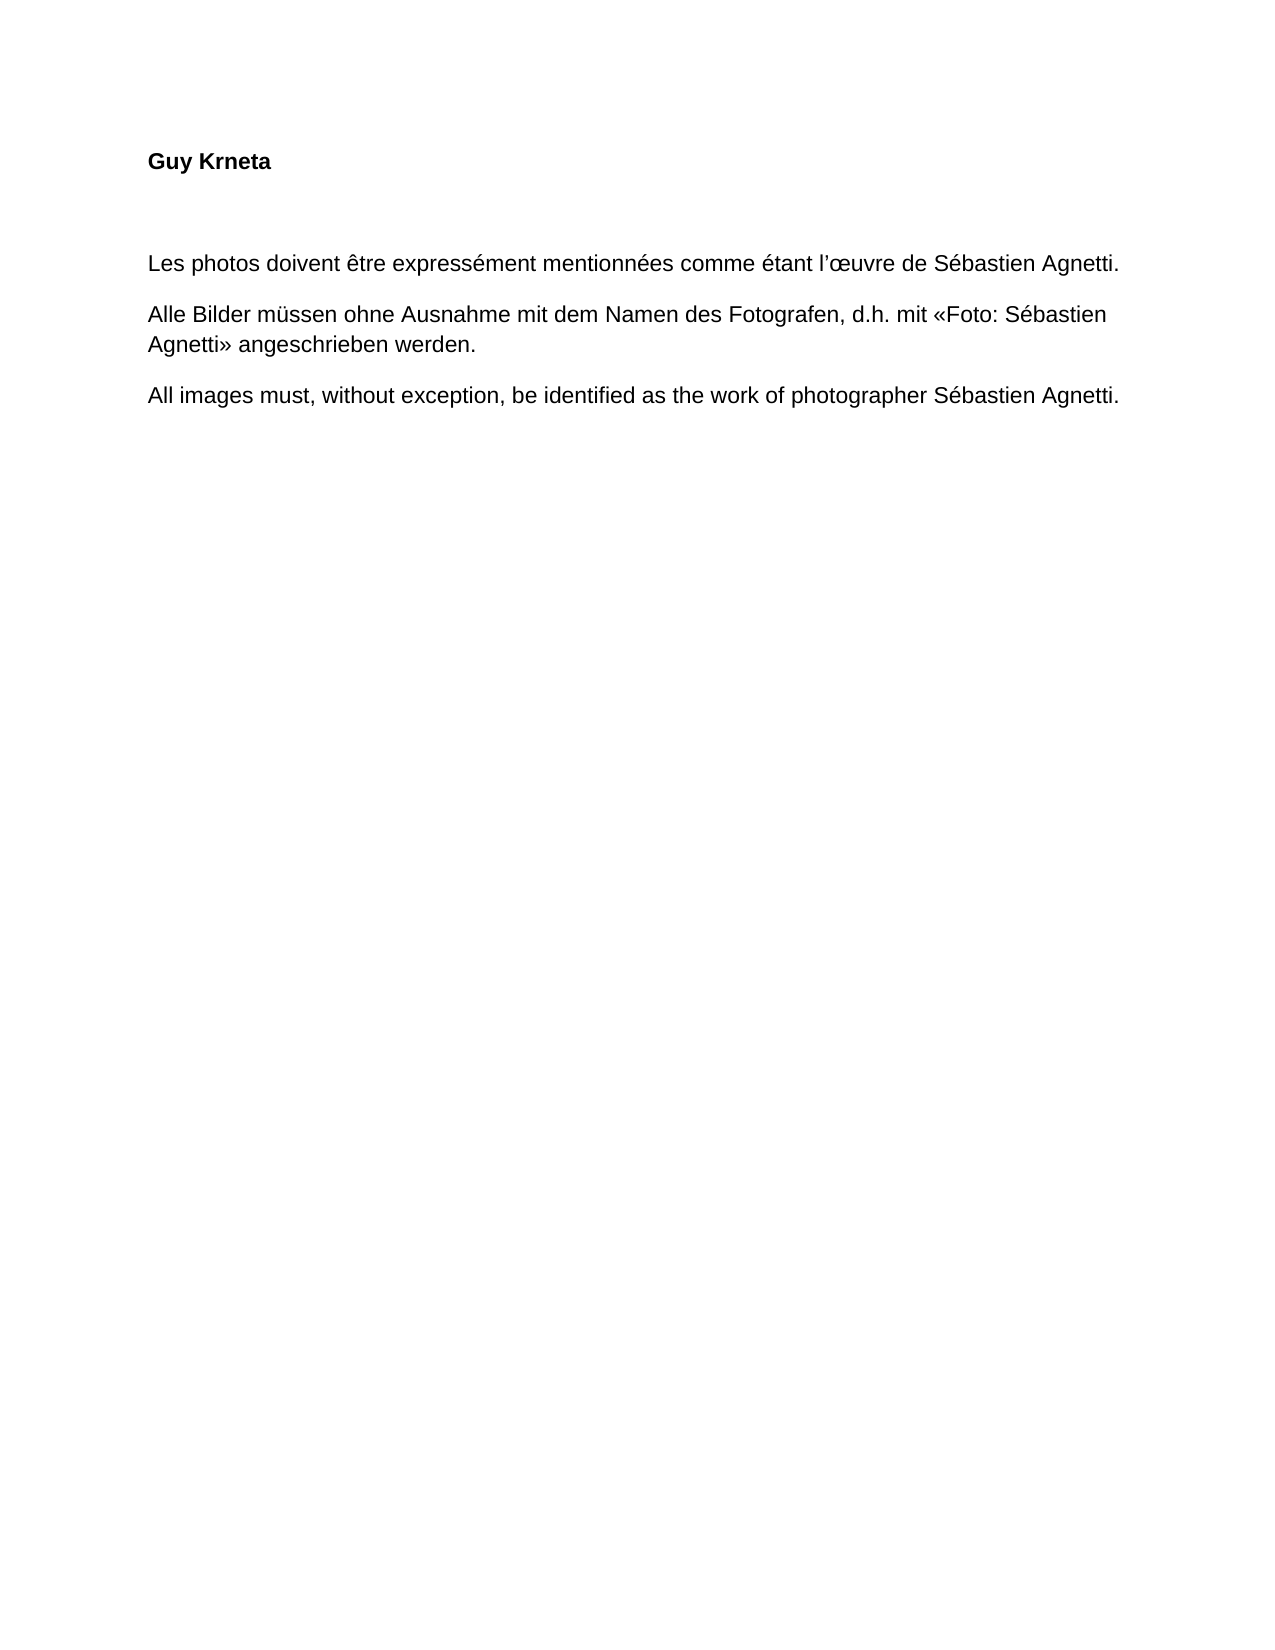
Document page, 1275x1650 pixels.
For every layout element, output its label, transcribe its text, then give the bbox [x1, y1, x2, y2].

text Alle Bilder müssen ohne Ausnahme mit dem Namen des Fotografen, d.h. mit «Foto: Sébastien Agnetti» angeschrieben werden. [148, 301, 1127, 357]
text Guy Krneta [148, 148, 1127, 174]
text Les photos doivent être expressément mentionnées comme étant l’œuvre de Sébastien Agnetti. [148, 250, 1127, 276]
text All images must, without exception, be identified as the work of photographer Sébastien Agnetti. [148, 382, 1127, 408]
